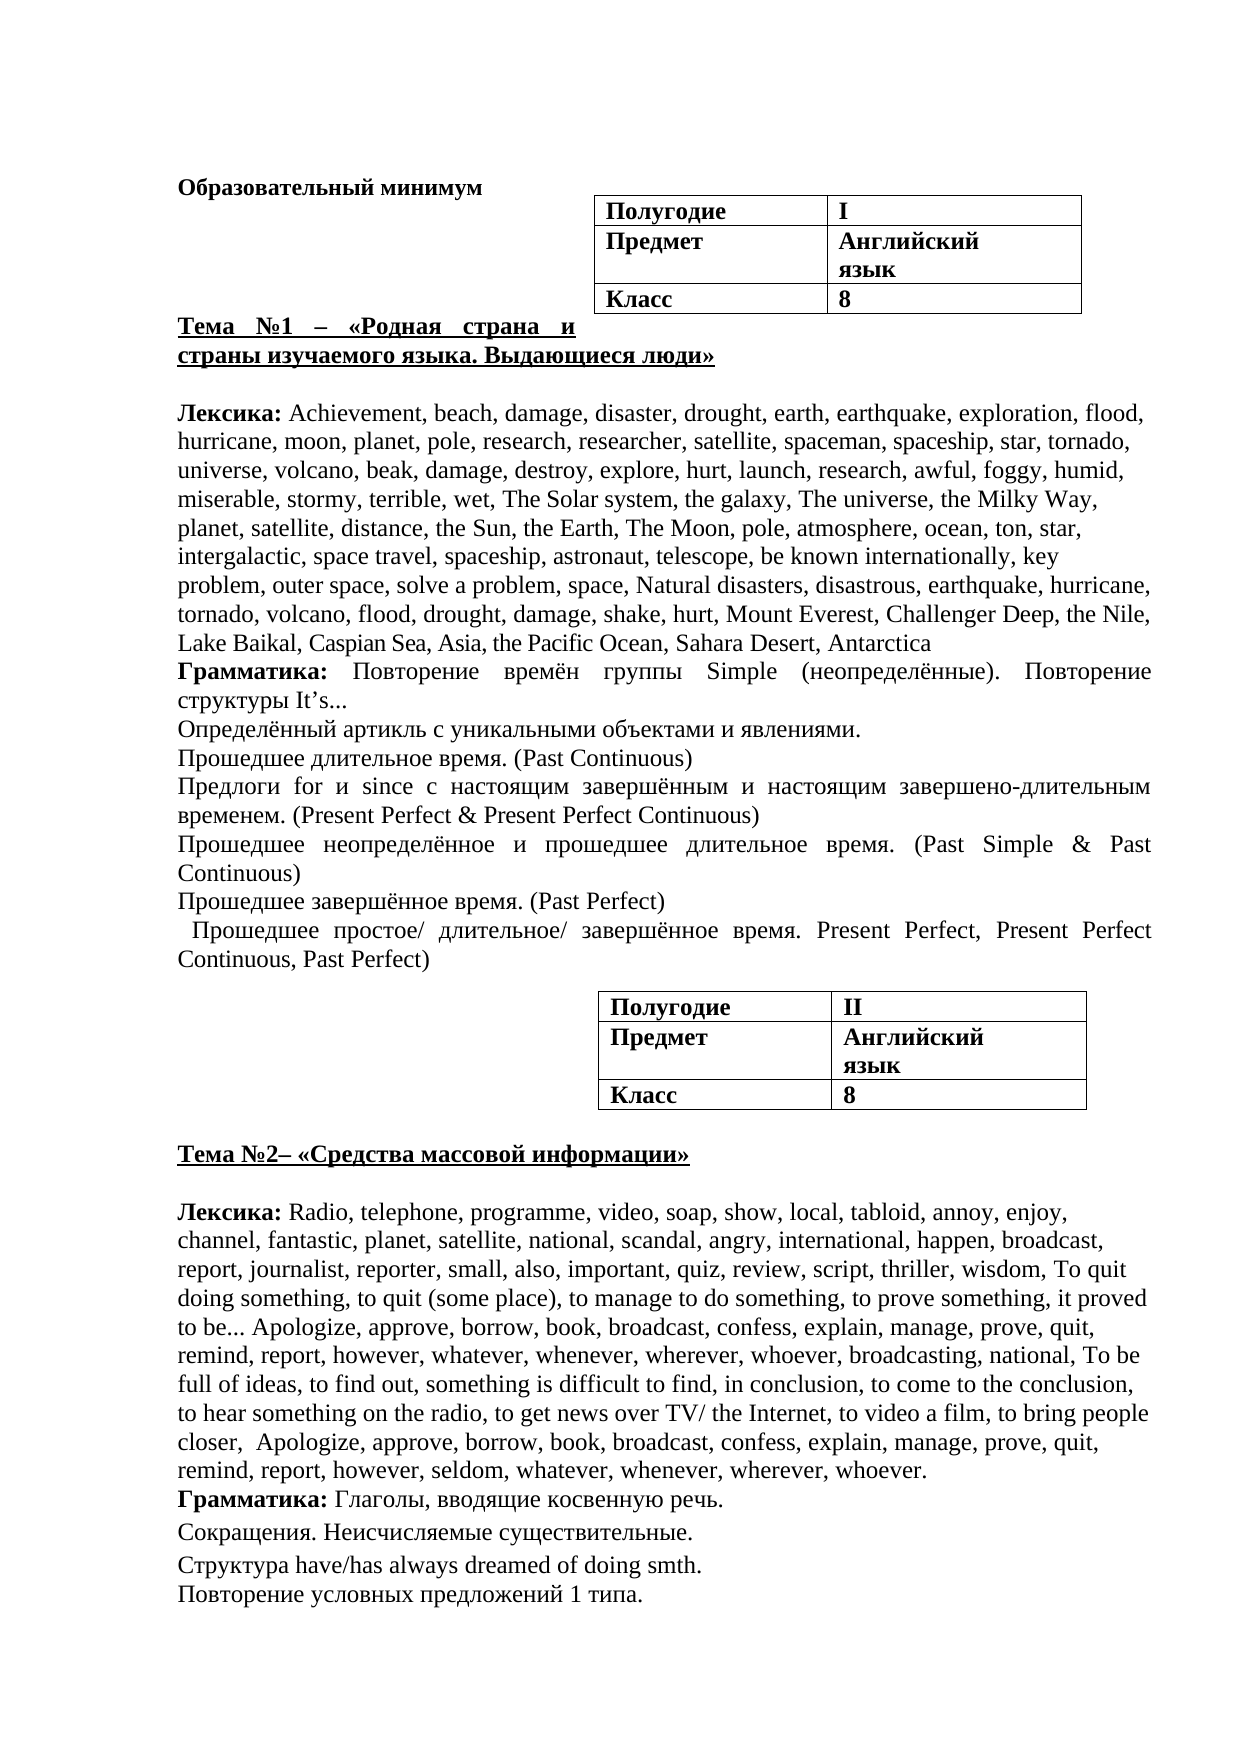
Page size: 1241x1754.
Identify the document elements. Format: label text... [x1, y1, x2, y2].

text Прошедшее неопределённое и прошедшее длительное время. (Past Simple & Past Continuous) [177, 829, 1152, 886]
text Грамматика: Повторение времён группы Simple (неопределённые). Повторение структуры It’s... [177, 656, 1152, 714]
text Лексика: Achievement, beach, damage, disaster, drought, earth, earthquake, exploration, flood, hurricane, moon, planet, pole, research, researcher, satellite, spaceman, spaceship, star, tornado, universe, volcano, beak, damage, destroy, explore, hurt, launch, research, awful, foggy, humid, miserable, stormy, terrible, wet, The Solar system, the galaxy, The universe, the Milky Way, planet, satellite, distance, the Sun, the Earth, The Moon, pole, atmosphere, ocean, ton, star, intergalactic, space travel, spaceship, astronaut, telescope, be known internationally, key problem, outer space, solve a problem, space, Natural disasters, disastrous, earthquake, hurricane, tornado, volcano, flood, drought, damage, shake, hurt, Mount Everest, Challenger Deep, the Nile, Lake Baikal, Caspian Sea, Asia, the Pacific Ocean, Sahara Desert, Antarctica [177, 398, 1152, 656]
table_cell Предмет [595, 226, 827, 283]
text Образовательный минимум [177, 173, 1116, 201]
table_cell 8 [828, 284, 1081, 313]
text Повторение условных предложений 1 типа. [177, 1579, 1152, 1608]
table_cell 8 [832, 1080, 1086, 1109]
table_cell Класс [599, 1080, 831, 1109]
text Предлоги for и since с настоящим завершённым и настоящим завершено-длительным временем. (Present Perfect & Present Perfect Continuous) [177, 771, 1152, 829]
text Тема №1 – «Родная страна и страны изучаемого языка. Выдающиеся люди» [177, 311, 1116, 369]
table_cell Английский язык [832, 1022, 1086, 1079]
text Грамматика: Глаголы, вводящие косвенную речь. [177, 1484, 1152, 1513]
table_cell Предмет [599, 1022, 831, 1079]
table_cell Класс [595, 284, 827, 313]
table_header Полугодие [595, 196, 827, 225]
table_cell Английский язык [828, 226, 1081, 283]
text Прошедшее длительное время. (Past Continuous) [177, 743, 1152, 771]
table_header I [828, 196, 1081, 225]
text Определённый артикль с уникальными объектами и явлениями. [177, 714, 1152, 743]
text Лексика: Radio, telephone, programme, video, soap, show, local, tabloid, annoy, enjoy, channel, fantastic, planet, satellite, national, scandal, angry, international, happen, broadcast, report, journalist, reporter, small, also, important, quiz, review, script, thriller, wisdom, То quit doing something, to quit (some place), to manage to do something, to prove something, it proved to be... Apologize, approve, borrow, book, broadcast, confess, explain, manage, prove, quit, remind, report, however, whatever, whenever, wherever, whoever, broadcasting, national, То be full of ideas, to find out, something is difficult to find, in conclusion, to come to the conclusion, to hear something on the radio, to get news over TV/ the Internet, to video a film, to bring people closer, Apologize, approve, borrow, book, broadcast, confess, explain, manage, prove, quit, remind, report, however, seldom, whatever, whenever, wherever, whoever. [177, 1197, 1152, 1484]
text Прошедшее завершённое время. (Past Perfect) [177, 886, 1152, 915]
table_header II [832, 992, 1086, 1021]
table_header Полугодие [599, 992, 831, 1021]
text Прошедшее простое/ длительное/ завершённое время. Present Perfect, Present Perfect Continuous, Past Perfect) [177, 915, 1152, 973]
text Тема №2– «Средства массовой информации» [177, 1139, 1116, 1168]
text Структура have/has always dreamed of doing smth. [177, 1550, 1152, 1579]
text Сокращения. Неисчисляемые существительные. [177, 1517, 1152, 1546]
